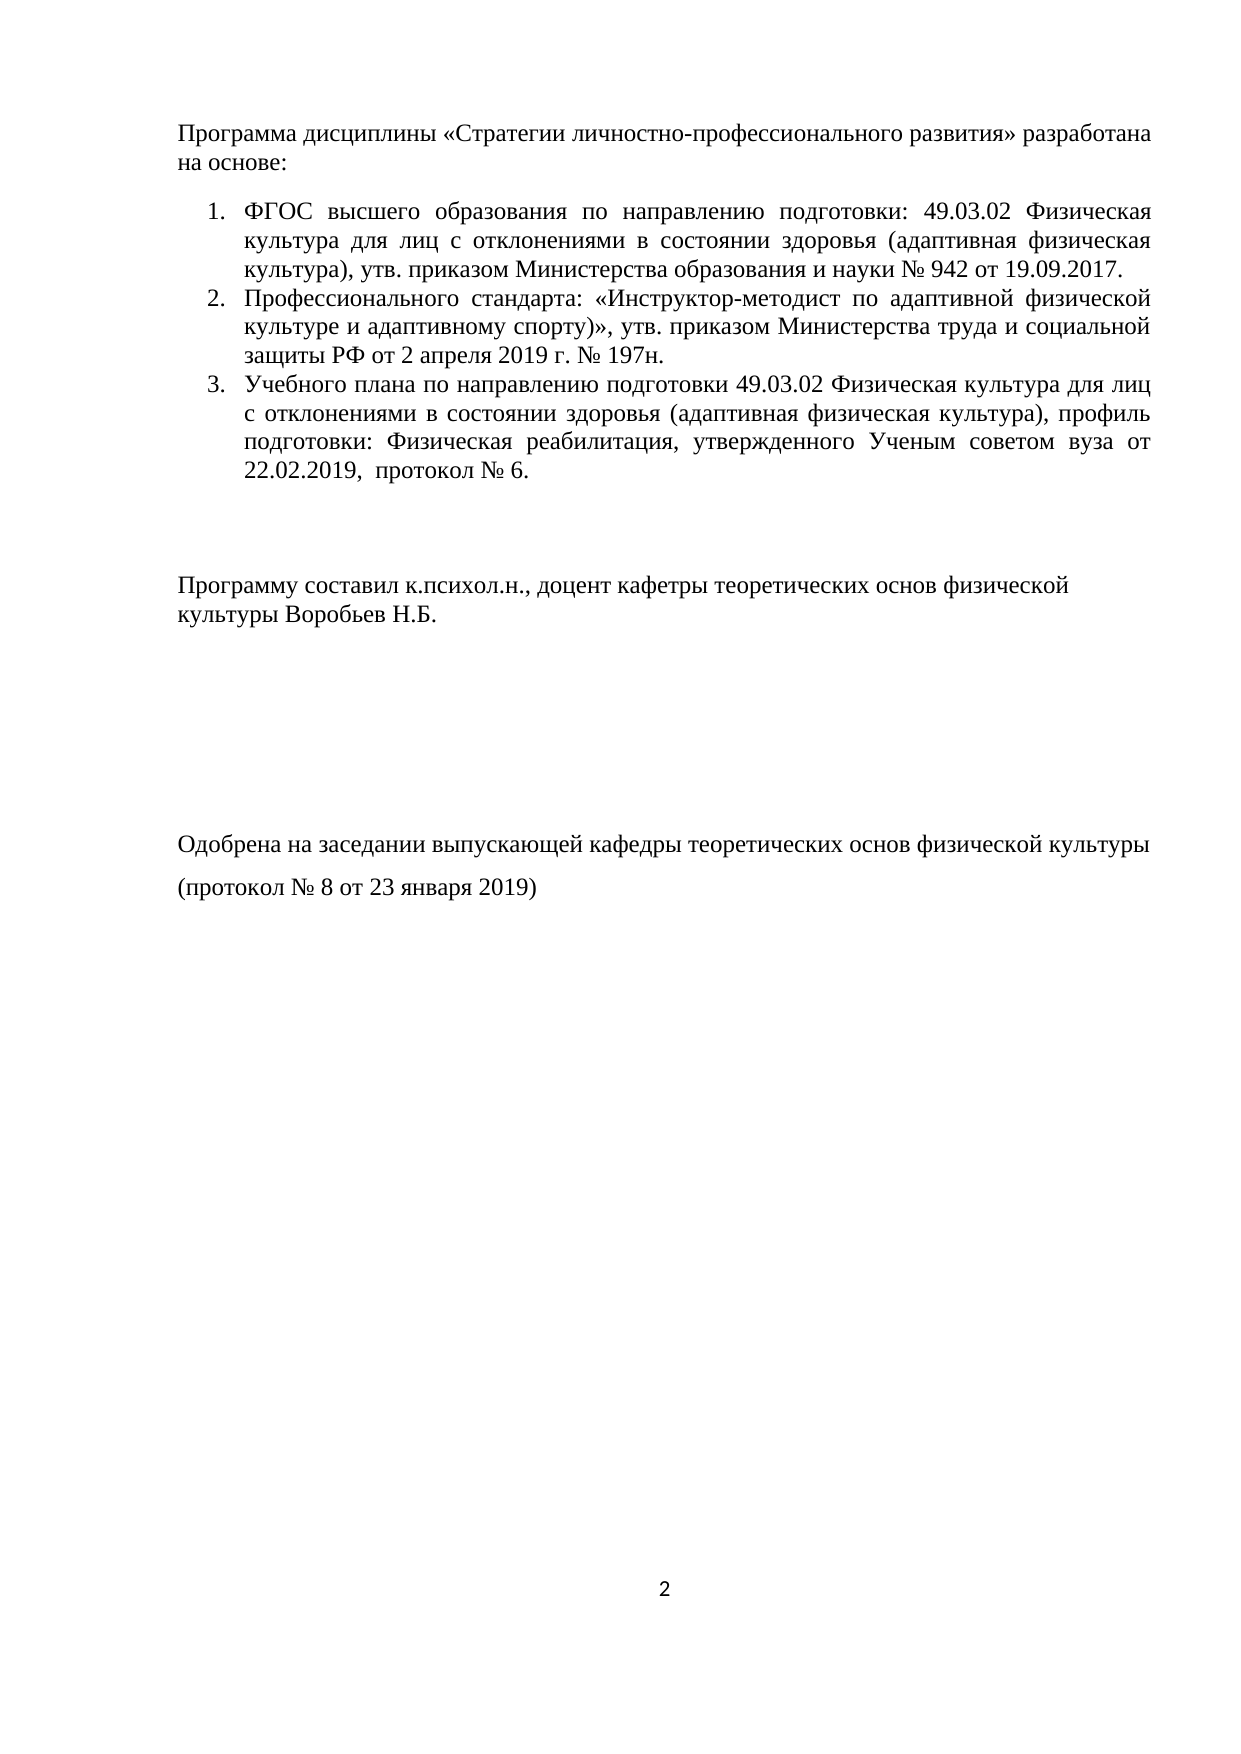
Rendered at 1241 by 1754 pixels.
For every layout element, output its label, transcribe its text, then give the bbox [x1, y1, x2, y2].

text Одобрена на заседании выпускающей кафедры теоретических основ физической культуры (протокол № 8 от 23 января 2019) [177, 829, 1152, 901]
list Учебного плана по направлению подготовки 49.03.02 Физическая культура для лиц с отклонениями в состоянии здоровья (адаптивная физическая культура), профиль подготовки: Физическая реабилитация, утвержденного Ученым советом вуза от 22.02.2019, протокол № 6. [207, 369, 1152, 484]
list ФГОС высшего образования по направлению подготовки: 49.03.02 Физическая культура для лиц с отклонениями в состоянии здоровья (адаптивная физическая культура), утв. приказом Министерства образования и науки № 942 от 19.09.2017. [207, 196, 1152, 283]
list Профессионального стандарта: «Инструктор-методист по адаптивной физической культуре и адаптивному спорту)», утв. приказом Министерства труда и социальной защиты РФ от 2 апреля 2019 г. № 197н. [207, 283, 1152, 369]
text Программу составил к.психол.н., доцент кафетры теоретических основ физической культуры Воробьев Н.Б. [177, 570, 1152, 628]
text Программа дисциплины «Стратегии личностно-профессионального развития» разработана на основе: [177, 118, 1152, 176]
